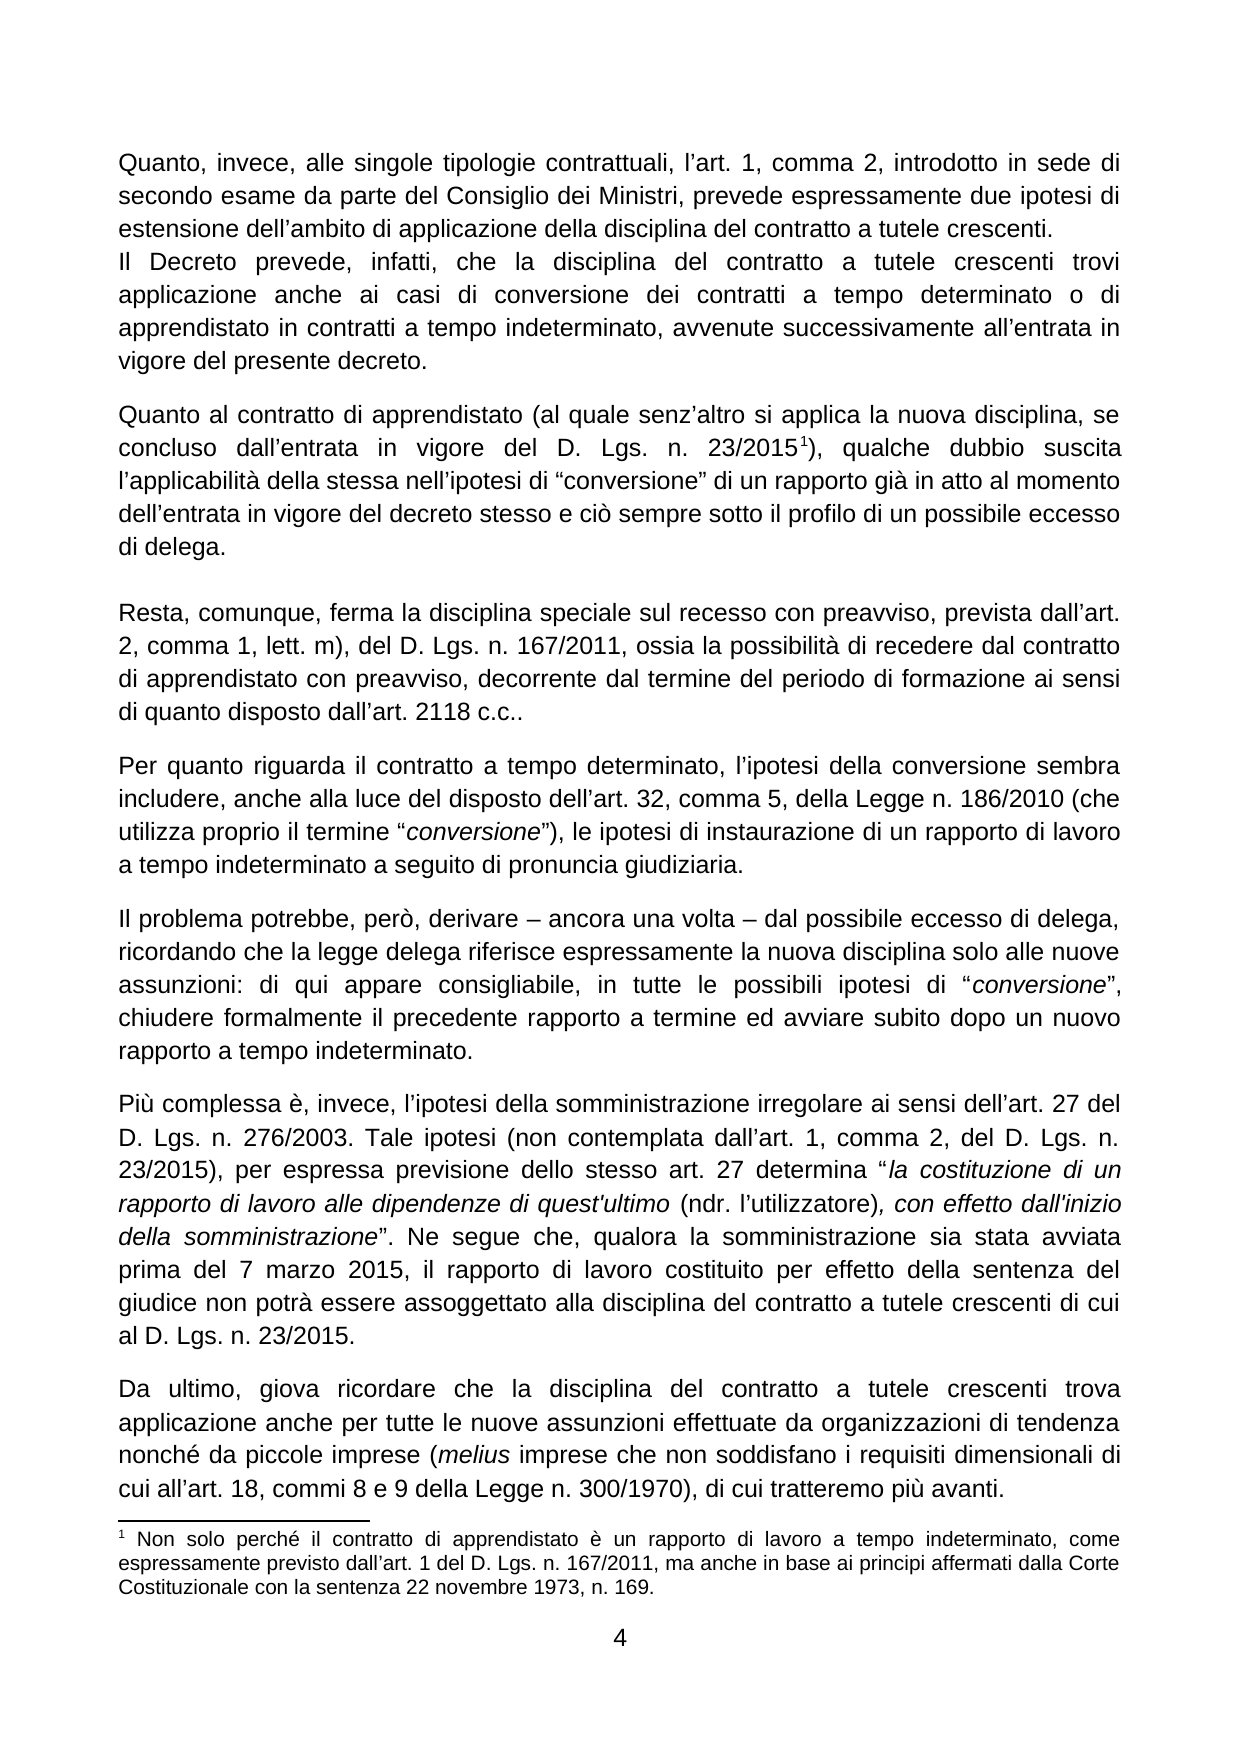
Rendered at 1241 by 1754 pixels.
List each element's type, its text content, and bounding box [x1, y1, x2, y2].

text Il problema potrebbe, però, derivare – ancora una volta – dal possibile eccesso di delega, ricordando che la legge delega riferisce espressamente la nuova disciplina solo alle nuove assunzioni: di qui appare consigliabile, in tutte le possibili ipotesi di “conversione”, chiudere formalmente il precedente rapporto a termine ed avviare subito dopo un nuovo rapporto a tempo indeterminato. [118, 903, 1122, 1064]
text Quanto, invece, alle singole tipologie contrattuali, l’art. 1, comma 2, introdotto in sede di secondo esame da parte del Consiglio dei Ministri, prevede espressamente due ipotesi di estensione dell’ambito di applicazione della disciplina del contratto a tutele crescenti. [118, 148, 1122, 242]
text Il Decreto prevede, infatti, che la disciplina del contratto a tutele crescenti trovi applicazione anche ai casi di conversione dei contratti a tempo determinato o di apprendistato in contratti a tempo indeterminato, avvenute successivamente all’entrata in vigore del presente decreto. [118, 247, 1122, 374]
text Da ultimo, giova ricordare che la disciplina del contratto a tutele crescenti trova applicazione anche per tutte le nuove assunzioni effettuate da organizzazioni di tendenza nonché da piccole imprese (melius imprese che non soddisfano i requisiti dimensionali di cui all’art. 18, commi 8 e 9 della Legge n. 300/1970), di cui tratteremo più avanti. [118, 1374, 1122, 1502]
text Più complessa è, invece, l’ipotesi della somministrazione irregolare ai sensi dell’art. 27 del D. Lgs. n. 276/2003. Tale ipotesi (non contemplata dall’art. 1, comma 2, del D. Lgs. n. 23/2015), per espressa previsione dello stesso art. 27 determina “la costituzione di un rapporto di lavoro alle dipendenze di quest'ultimo (ndr. l’utilizzatore), con effetto dall'inizio della somministrazione”. Ne segue che, qualora la somministrazione sia stata avviata prima del 7 marzo 2015, il rapporto di lavoro costituito per effetto della sentenza del giudice non potrà essere assoggettato alla disciplina del contratto a tutele crescenti di cui al D. Lgs. n. 23/2015. [118, 1089, 1122, 1349]
text Quanto al contratto di apprendistato (al quale senz’altro si applica la nuova disciplina, se concluso dall’entrata in vigore del D. Lgs. n. 23/2015), qualche dubbio suscita l’applicabilità della stessa nell’ipotesi di “conversione” di un rapporto già in atto al momento dell’entrata in vigore del decreto stesso e ciò sempre sotto il profilo di un possibile eccesso di delega. [118, 399, 1122, 560]
text Resta, comunque, ferma la disciplina speciale sul recesso con preavviso, prevista dall’art. 2, comma 1, lett. m), del D. Lgs. n. 167/2011, ossia la possibilità di recedere dal contratto di apprendistato con preavviso, decorrente dal termine del periodo di formazione ai sensi di quanto disposto dall’art. 2118 c.c.. [118, 598, 1122, 726]
text Per quanto riguarda il contratto a tempo determinato, l’ipotesi della conversione sembra includere, anche alla luce del disposto dell’art. 32, comma 5, della Legge n. 186/2010 (che utilizza proprio il termine “conversione”), le ipotesi di instaurazione di un rapporto di lavoro a tempo indeterminato a seguito di pronuncia giudiziaria. [118, 751, 1122, 878]
